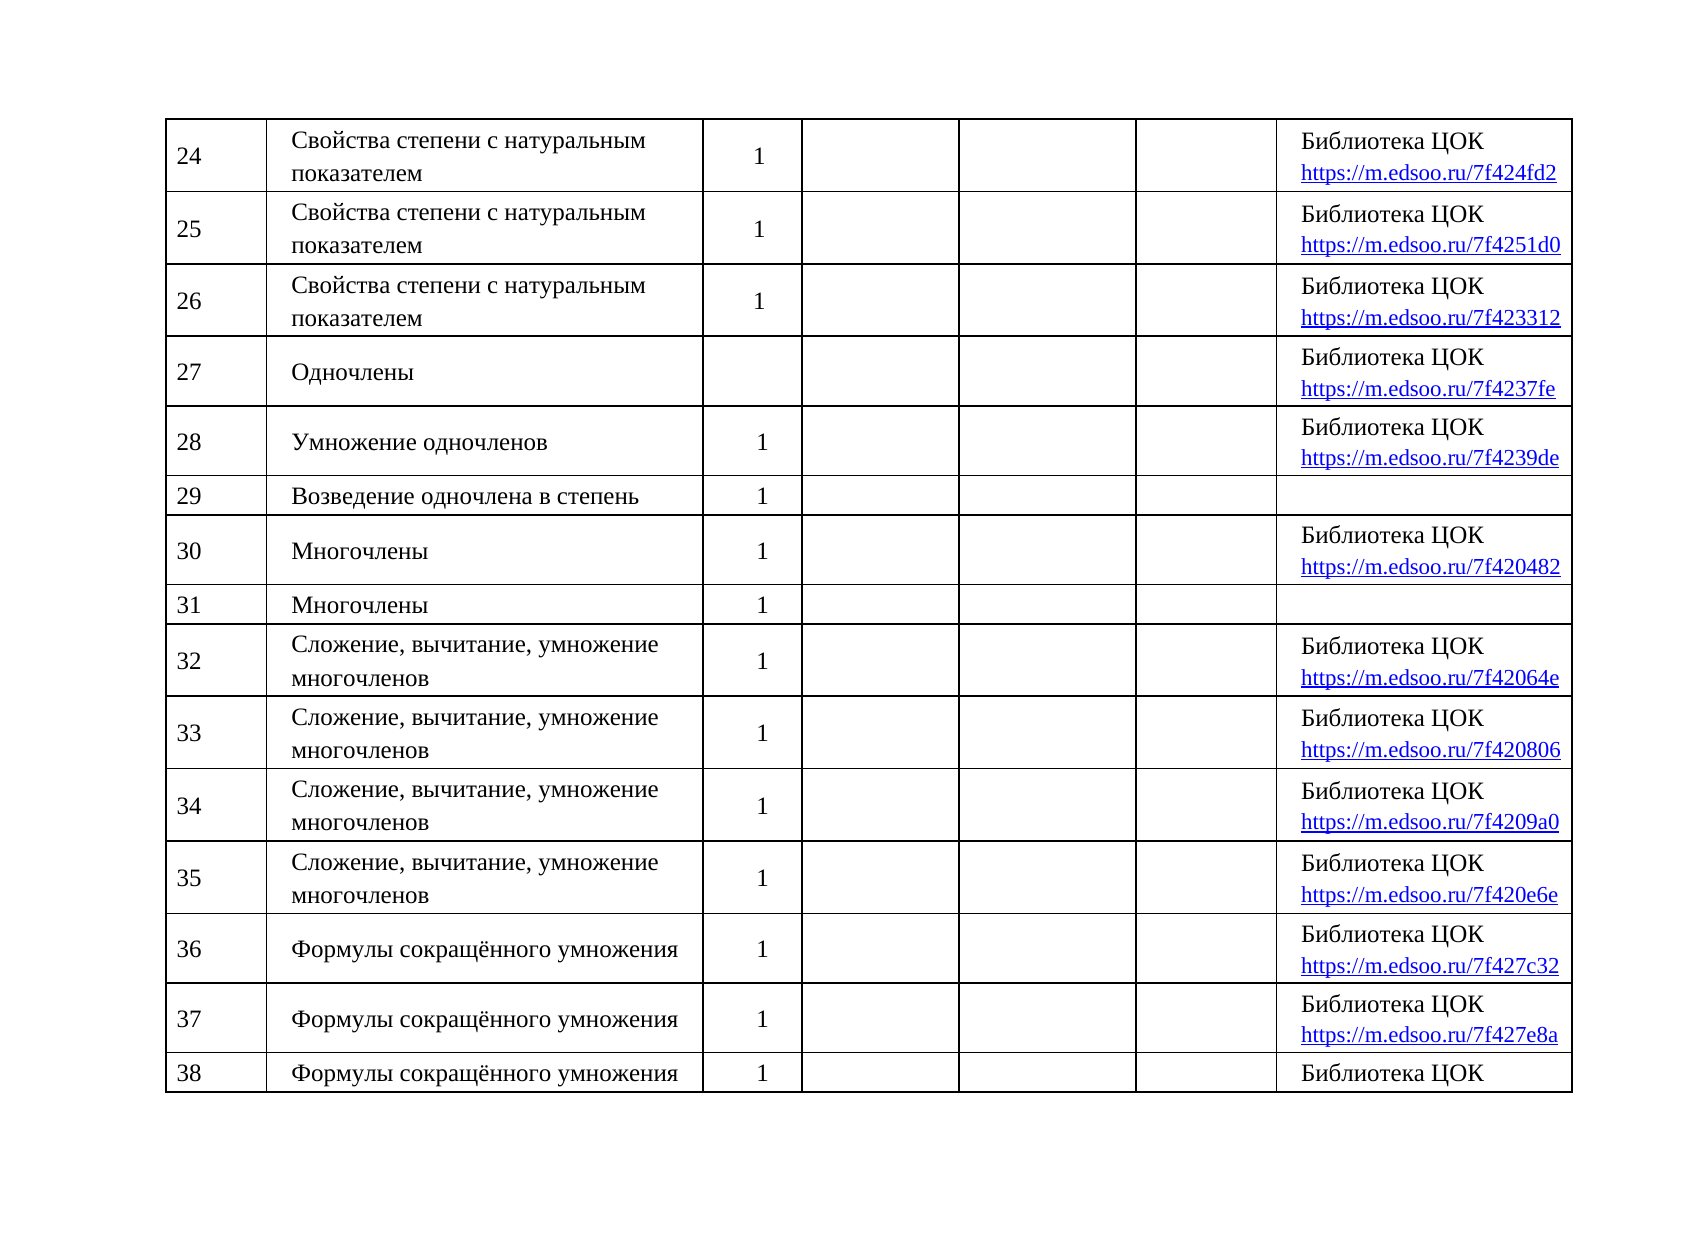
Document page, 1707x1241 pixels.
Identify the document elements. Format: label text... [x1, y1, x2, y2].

table_cell [803, 697, 958, 768]
table_cell 1 [704, 192, 801, 263]
table_cell Возведение одночлена в степень [267, 476, 702, 514]
table_cell [960, 1053, 1135, 1091]
table_cell 25 [167, 192, 266, 263]
table_cell Одночлены [267, 337, 702, 405]
table_cell 30 [167, 516, 266, 583]
table_cell [803, 120, 958, 191]
table_cell [704, 337, 801, 405]
table_cell [803, 769, 958, 840]
table_cell 1 [704, 407, 801, 474]
table_cell 34 [167, 769, 266, 840]
table_cell 1 [704, 769, 801, 840]
table_cell [960, 476, 1135, 514]
table_cell [960, 984, 1135, 1052]
table_cell [803, 476, 958, 514]
table_cell [803, 1053, 958, 1091]
table_cell [1137, 337, 1276, 405]
table_cell Библиотека ЦОК https://m.edsoo.ru/7f4251d0 [1277, 192, 1571, 263]
table_cell 1 [704, 585, 801, 623]
table_cell [1137, 914, 1276, 982]
table_cell Многочлены [267, 516, 702, 583]
table_cell [1137, 769, 1276, 840]
table_cell Библиотека ЦОК https://m.edsoo.ru/7f424fd2 [1277, 120, 1571, 191]
table_cell [960, 625, 1135, 695]
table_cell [1277, 1053, 1571, 1091]
table_cell [1277, 476, 1571, 514]
table_cell Сложение, вычитание, умножение многочленов [267, 842, 702, 912]
table_cell [1137, 697, 1276, 768]
table_cell [1137, 265, 1276, 335]
table_cell 1 [704, 842, 801, 912]
table_cell [803, 585, 958, 623]
table_cell Сложение, вычитание, умножение многочленов [267, 769, 702, 840]
table_cell 27 [167, 337, 266, 405]
table_cell 24 [167, 120, 266, 191]
table_cell [960, 697, 1135, 768]
table_cell Свойства степени с натуральным показателем [267, 265, 702, 335]
table_cell [960, 914, 1135, 982]
table_cell 1 [704, 120, 801, 191]
table_cell [1137, 192, 1276, 263]
table_cell Библиотека ЦОК https://m.edsoo.ru/7f4237fe [1277, 337, 1571, 405]
table_cell Формулы сокращённого умножения [267, 914, 702, 982]
table_cell [1137, 120, 1276, 191]
table_cell [1137, 407, 1276, 474]
table_cell [1137, 476, 1276, 514]
table_cell Библиотека ЦОК https://m.edsoo.ru/7f420806 [1277, 697, 1571, 768]
table_cell 1 [704, 697, 801, 768]
table_cell 1 [704, 1053, 801, 1091]
table_cell [960, 516, 1135, 583]
table_cell 1 [704, 265, 801, 335]
table_cell 32 [167, 625, 266, 695]
table_cell [1137, 984, 1276, 1052]
table_cell [960, 265, 1135, 335]
table_cell [1137, 516, 1276, 583]
table_cell Библиотека ЦОК https://m.edsoo.ru/7f427c32 [1277, 914, 1571, 982]
table_cell 1 [704, 984, 801, 1052]
table_cell 33 [167, 697, 266, 768]
table_cell Библиотека ЦОК https://m.edsoo.ru/7f4209a0 [1277, 769, 1571, 840]
table_cell Сложение, вычитание, умножение многочленов [267, 625, 702, 695]
table_cell [1277, 585, 1571, 623]
table_cell 36 [167, 914, 266, 982]
table_cell [960, 585, 1135, 623]
table_cell [803, 842, 958, 912]
table_cell [803, 516, 958, 583]
table_cell Формулы сокращённого умножения [267, 984, 702, 1052]
table_cell Библиотека ЦОК https://m.edsoo.ru/7f423312 [1277, 265, 1571, 335]
table_cell [960, 407, 1135, 474]
table_cell 28 [167, 407, 266, 474]
table_cell [803, 192, 958, 263]
table_cell Свойства степени с натуральным показателем [267, 120, 702, 191]
table_cell [803, 407, 958, 474]
table_cell 38 [167, 1053, 266, 1091]
table_cell Библиотека ЦОК https://m.edsoo.ru/7f4239de [1277, 407, 1571, 474]
table_cell [1137, 842, 1276, 912]
table_cell Библиотека ЦОК https://m.edsoo.ru/7f427e8a [1277, 984, 1571, 1052]
table_cell Библиотека ЦОК https://m.edsoo.ru/7f420482 [1277, 516, 1571, 583]
table_cell [1137, 585, 1276, 623]
table_cell [1137, 625, 1276, 695]
table_cell [803, 984, 958, 1052]
table_cell 29 [167, 476, 266, 514]
table_cell [803, 265, 958, 335]
table_cell Библиотека ЦОК https://m.edsoo.ru/7f420e6e [1277, 842, 1571, 912]
table_cell 35 [167, 842, 266, 912]
table_cell Многочлены [267, 585, 702, 623]
table_cell [1137, 1053, 1276, 1091]
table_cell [267, 1053, 702, 1091]
table_cell 26 [167, 265, 266, 335]
table_cell 1 [704, 914, 801, 982]
table_cell [803, 914, 958, 982]
table_cell [960, 842, 1135, 912]
table_cell 1 [704, 476, 801, 514]
table_cell 1 [704, 516, 801, 583]
table_cell Библиотека ЦОК https://m.edsoo.ru/7f42064e [1277, 625, 1571, 695]
table_cell [960, 192, 1135, 263]
table_cell Умножение одночленов [267, 407, 702, 474]
table_cell [803, 337, 958, 405]
table_cell [960, 337, 1135, 405]
table_cell 37 [167, 984, 266, 1052]
table_cell Свойства степени с натуральным показателем [267, 192, 702, 263]
table_cell 1 [704, 625, 801, 695]
table_cell [960, 120, 1135, 191]
table_cell Сложение, вычитание, умножение многочленов [267, 697, 702, 768]
table_cell 31 [167, 585, 266, 623]
table_cell [803, 625, 958, 695]
table_cell [960, 769, 1135, 840]
